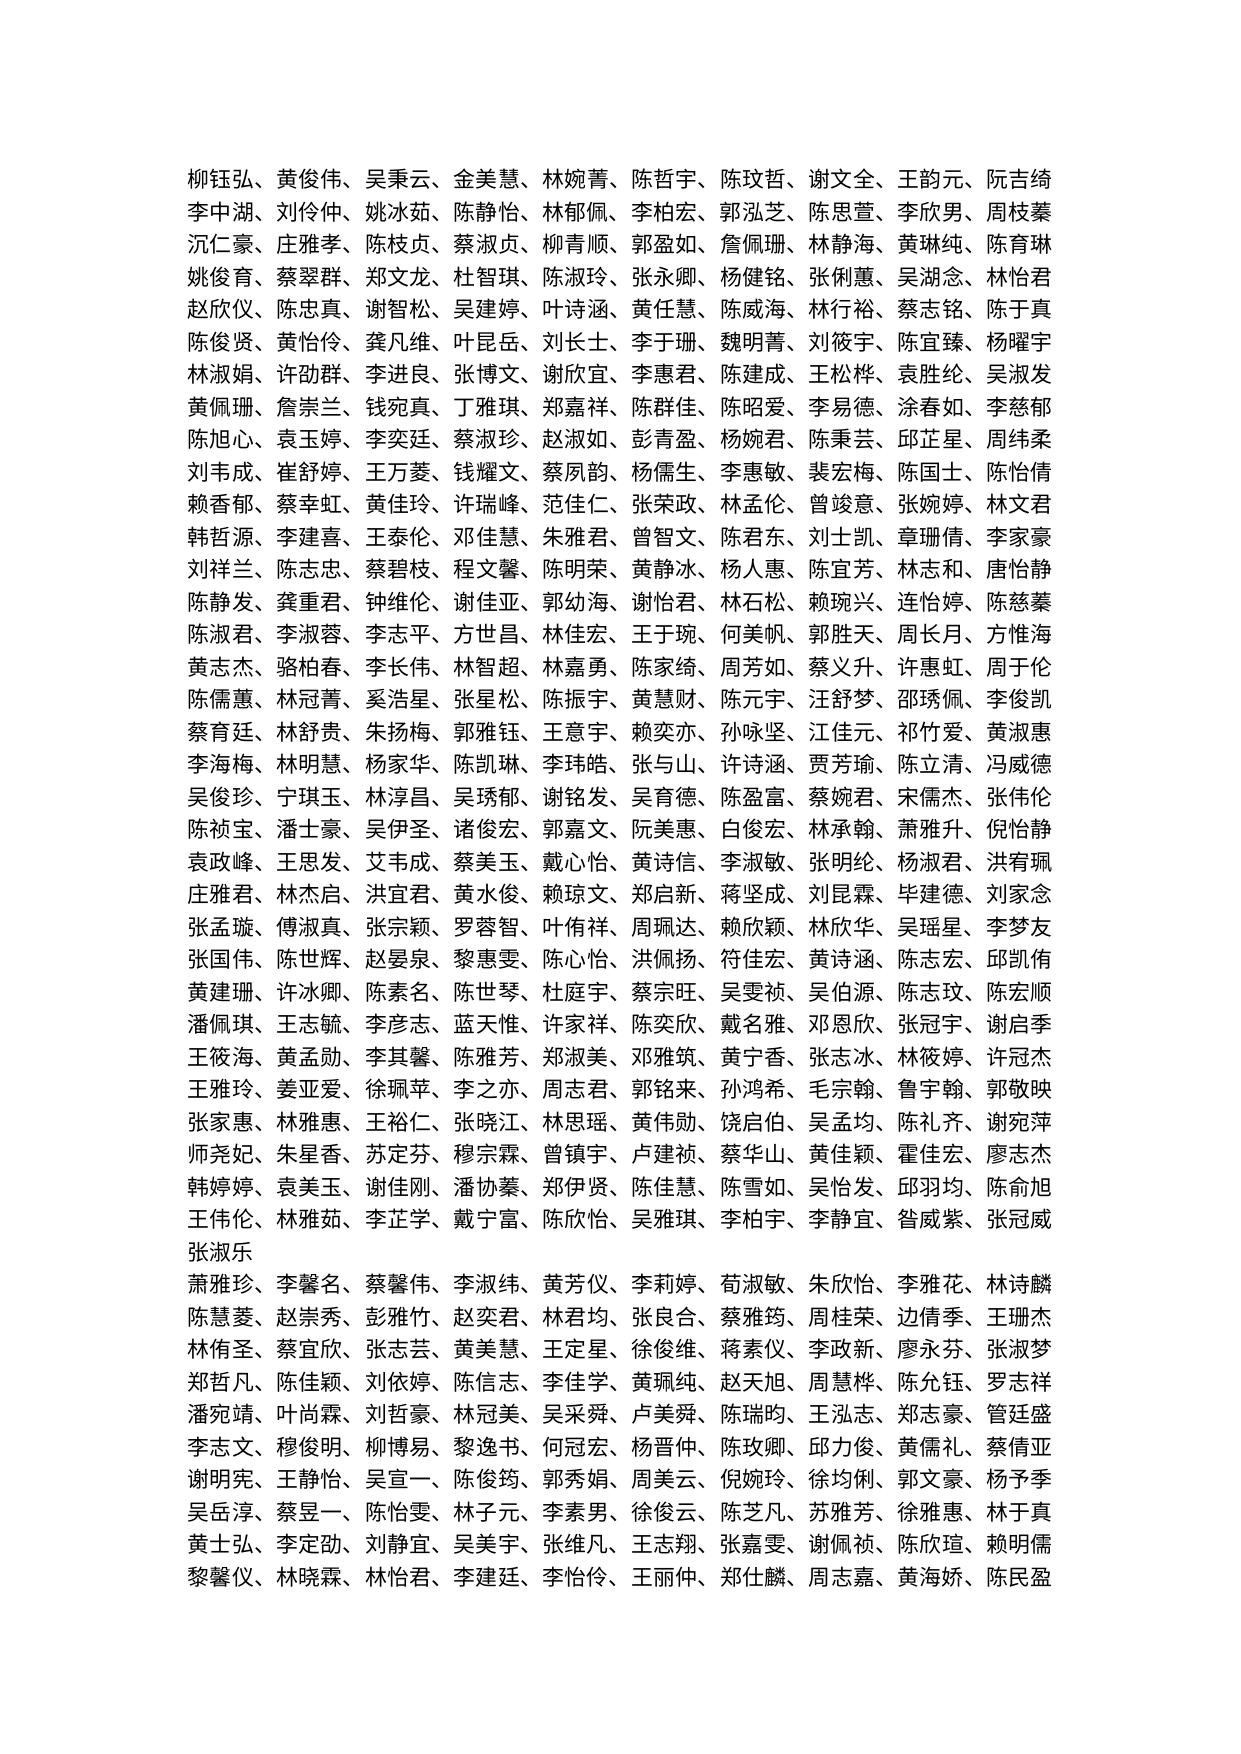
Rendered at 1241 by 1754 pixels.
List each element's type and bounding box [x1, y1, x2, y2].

text [187, 162, 1053, 1267]
text [187, 1267, 1053, 1592]
